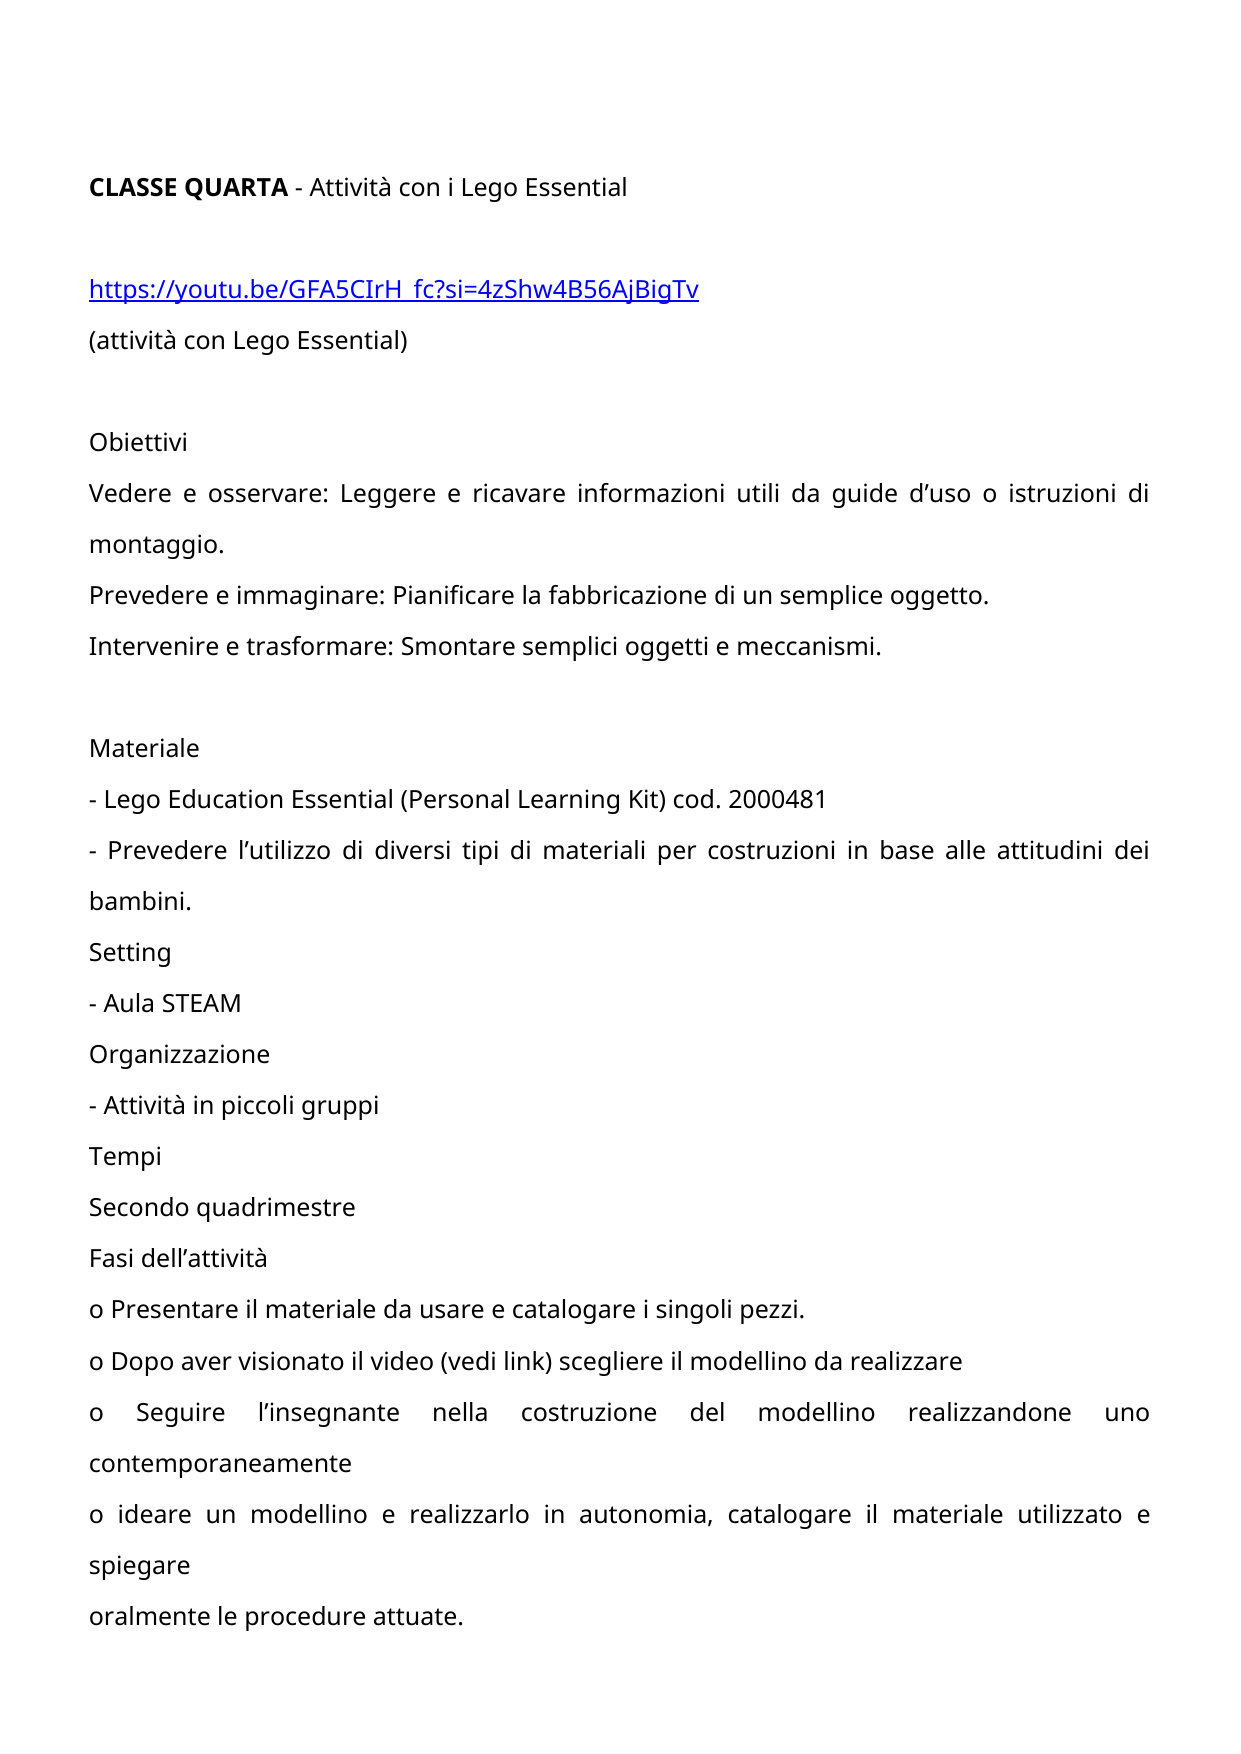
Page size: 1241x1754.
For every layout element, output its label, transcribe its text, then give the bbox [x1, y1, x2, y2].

text https://youtu.be/GFA5CIrH_fc?si=4zShw4B56AjBigTv [89, 271, 1152, 305]
text Materiale [89, 731, 1152, 765]
text Prevedere e immaginare: Pianificare la fabbricazione di un semplice oggetto. [89, 577, 1152, 612]
text Vedere e osservare: Leggere e ricavare informazioni utili da guide d’uso o istruzioni di montaggio. [89, 475, 1152, 561]
text - Attività in piccoli gruppi [89, 1088, 1152, 1122]
text - Lego Education Essential (Personal Learning Kit) cod. 2000481 [89, 782, 1152, 816]
text o ideare un modellino e realizzarlo in autonomia, catalogare il materiale utilizzato e spiegare [89, 1496, 1152, 1581]
text o Presentare il materiale da usare e catalogare i singoli pezzi. [89, 1292, 1152, 1326]
text oralmente le procedure attuate. [89, 1598, 1152, 1632]
text Fasi dell’attività [89, 1241, 1152, 1275]
text Setting [89, 935, 1152, 969]
text o Seguire l’insegnante nella costruzione del modellino realizzandone uno contemporaneamente [89, 1394, 1152, 1479]
text - Aula STEAM [89, 986, 1152, 1020]
text Secondo quadrimestre [89, 1190, 1152, 1224]
text CLASSE QUARTA - Attività con i Lego Essential [89, 169, 1152, 203]
text (attività con Lego Essential) [89, 322, 1152, 356]
text Obiettivi [89, 424, 1152, 458]
text Intervenire e trasformare: Smontare semplici oggetti e meccanismi. [89, 628, 1152, 663]
text Organizzazione [89, 1037, 1152, 1071]
text o Dopo aver visionato il video (vedi link) scegliere il modellino da realizzare [89, 1343, 1152, 1377]
text Tempi [89, 1139, 1152, 1173]
text - Prevedere l’utilizzo di diversi tipi di materiali per costruzioni in base alle attitudini dei bambini. [89, 833, 1152, 918]
